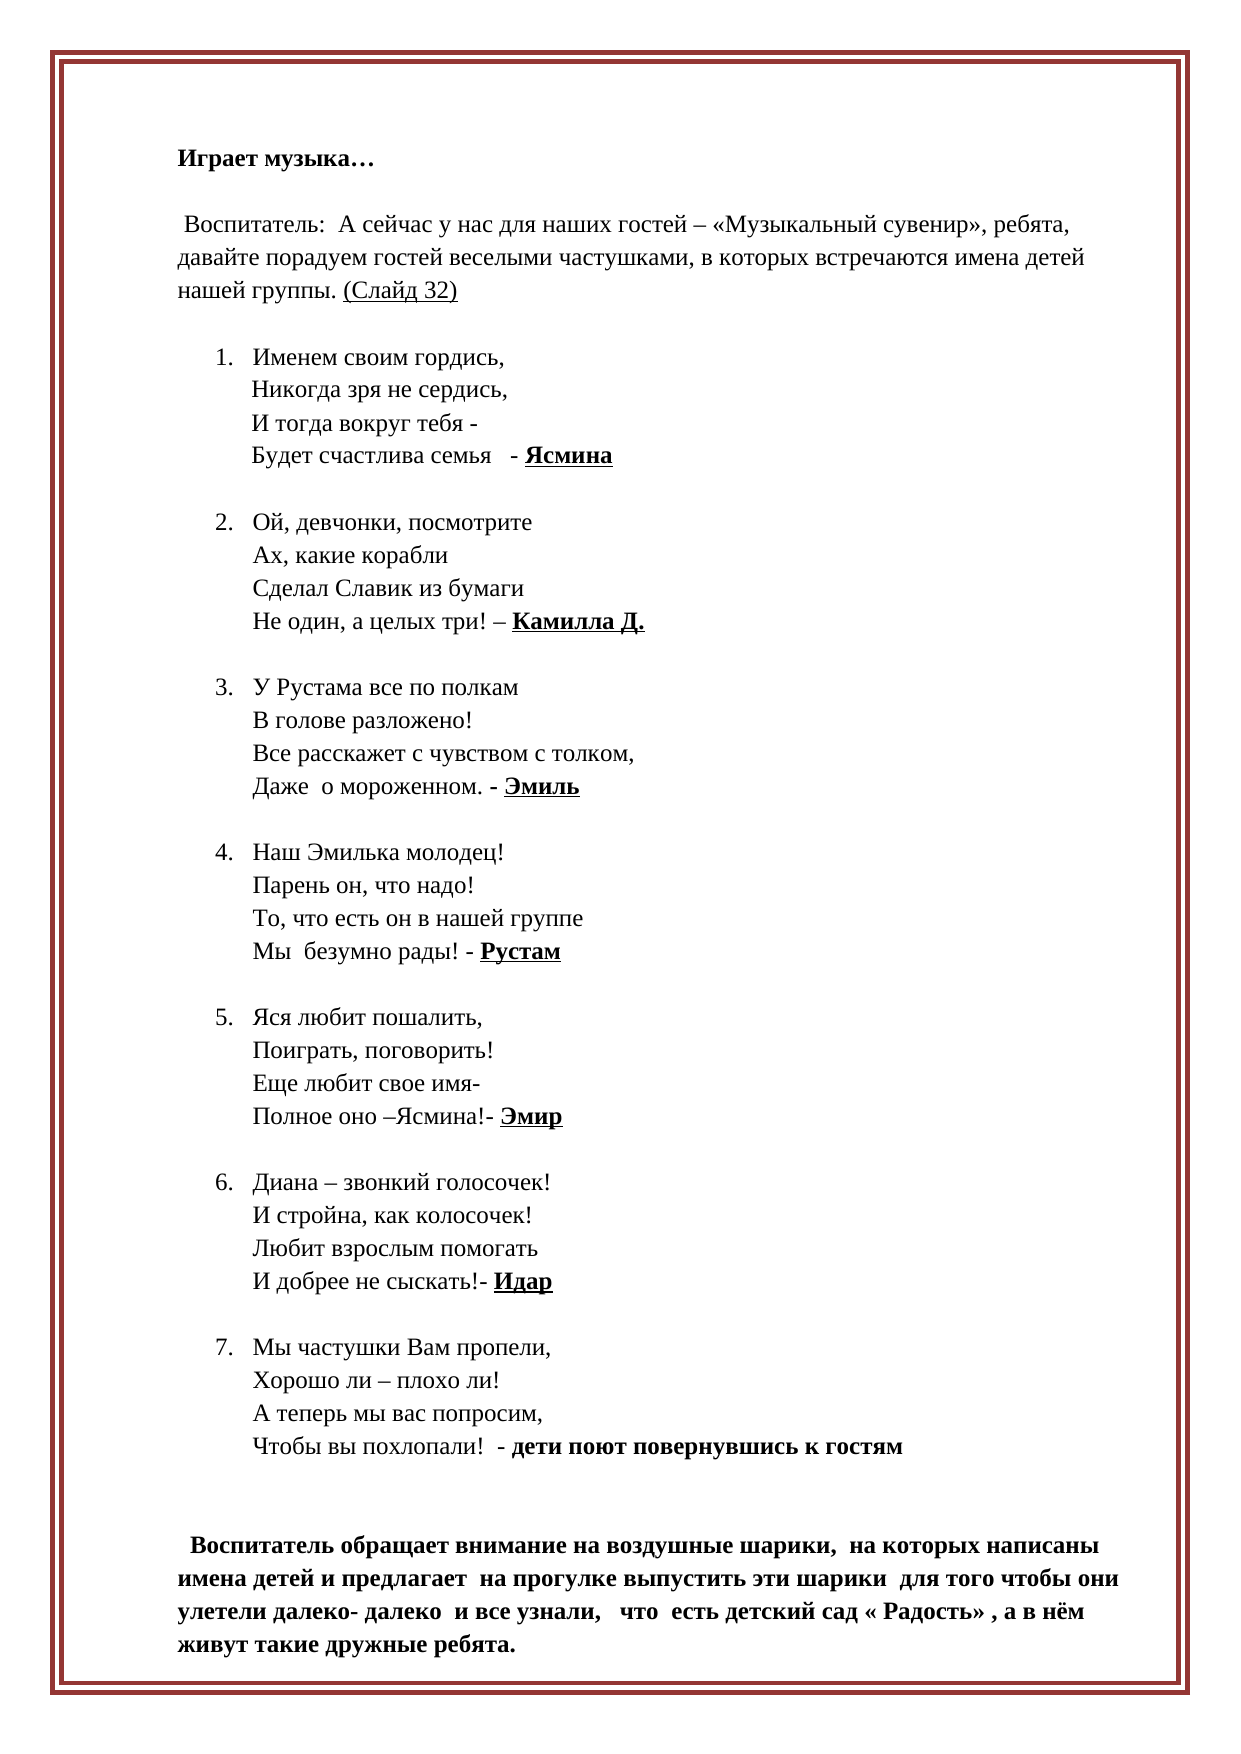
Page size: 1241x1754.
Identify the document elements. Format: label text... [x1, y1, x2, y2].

list Диана – звонкий голосочек! [215, 1167, 1152, 1196]
list А теперь мы вас попросим, [252, 1398, 1152, 1427]
list Сделал Славик из бумаги [252, 573, 1152, 601]
text Будет счастлива семья - Ясмина [251, 441, 1152, 469]
list В голове разложено! [252, 705, 1152, 733]
list Мы безумно рады! - Рустам [252, 936, 1152, 965]
text Никогда зря не сердись, [251, 374, 1152, 403]
list Даже о мороженном. - Эмиль [252, 771, 1152, 799]
list Поиграть, поговорить! [252, 1035, 1152, 1064]
text И тогда вокруг тебя - [251, 408, 1152, 436]
list Мы частушки Вам пропели, [215, 1332, 1152, 1361]
list Чтобы вы похлопали! - дети поют повернувшись к гостям [252, 1431, 1152, 1460]
list Любит взрослым помогать [252, 1233, 1152, 1262]
list Именем своим гордись, [215, 342, 1152, 370]
list Ой, девчонки, посмотрите [215, 507, 1152, 535]
text Воспитатель: А сейчас у нас для наших гостей – «Музыкальный сувенир», ребята, давайте порадуем гостей веселыми частушками, в которых встречаются имена детей нашей группы. (Слайд 32) [177, 209, 1152, 304]
list Наш Эмилька молодец! [215, 837, 1152, 866]
list Все расскажет с чувством с толком, [252, 738, 1152, 767]
list И добрее не сыскать!- Идар [252, 1266, 1152, 1295]
text Играет музыка… [177, 143, 1152, 172]
list Парень он, что надо! [252, 870, 1152, 899]
list Яся любит пошалить, [215, 1002, 1152, 1031]
text Воспитатель обращает внимание на воздушные шарики, на которых написаны имена детей и предлагает на прогулке выпустить эти шарики для того чтобы они улетели далеко- далеко и все узнали, что есть детский сад « Радость» , а в нём живут такие дружные ребята. [177, 1530, 1152, 1658]
list И стройна, как колосочек! [252, 1200, 1152, 1229]
list Не один, а целых три! – Камилла Д. [252, 606, 1152, 634]
list Полное оно –Ясмина!- Эмир [252, 1101, 1152, 1130]
list Ах, какие корабли [252, 540, 1152, 568]
list У Рустама все по полкам [215, 672, 1152, 701]
list Хорошо ли – плохо ли! [252, 1365, 1152, 1394]
list То, что есть он в нашей группе [252, 903, 1152, 932]
list Еще любит свое имя- [252, 1068, 1152, 1097]
